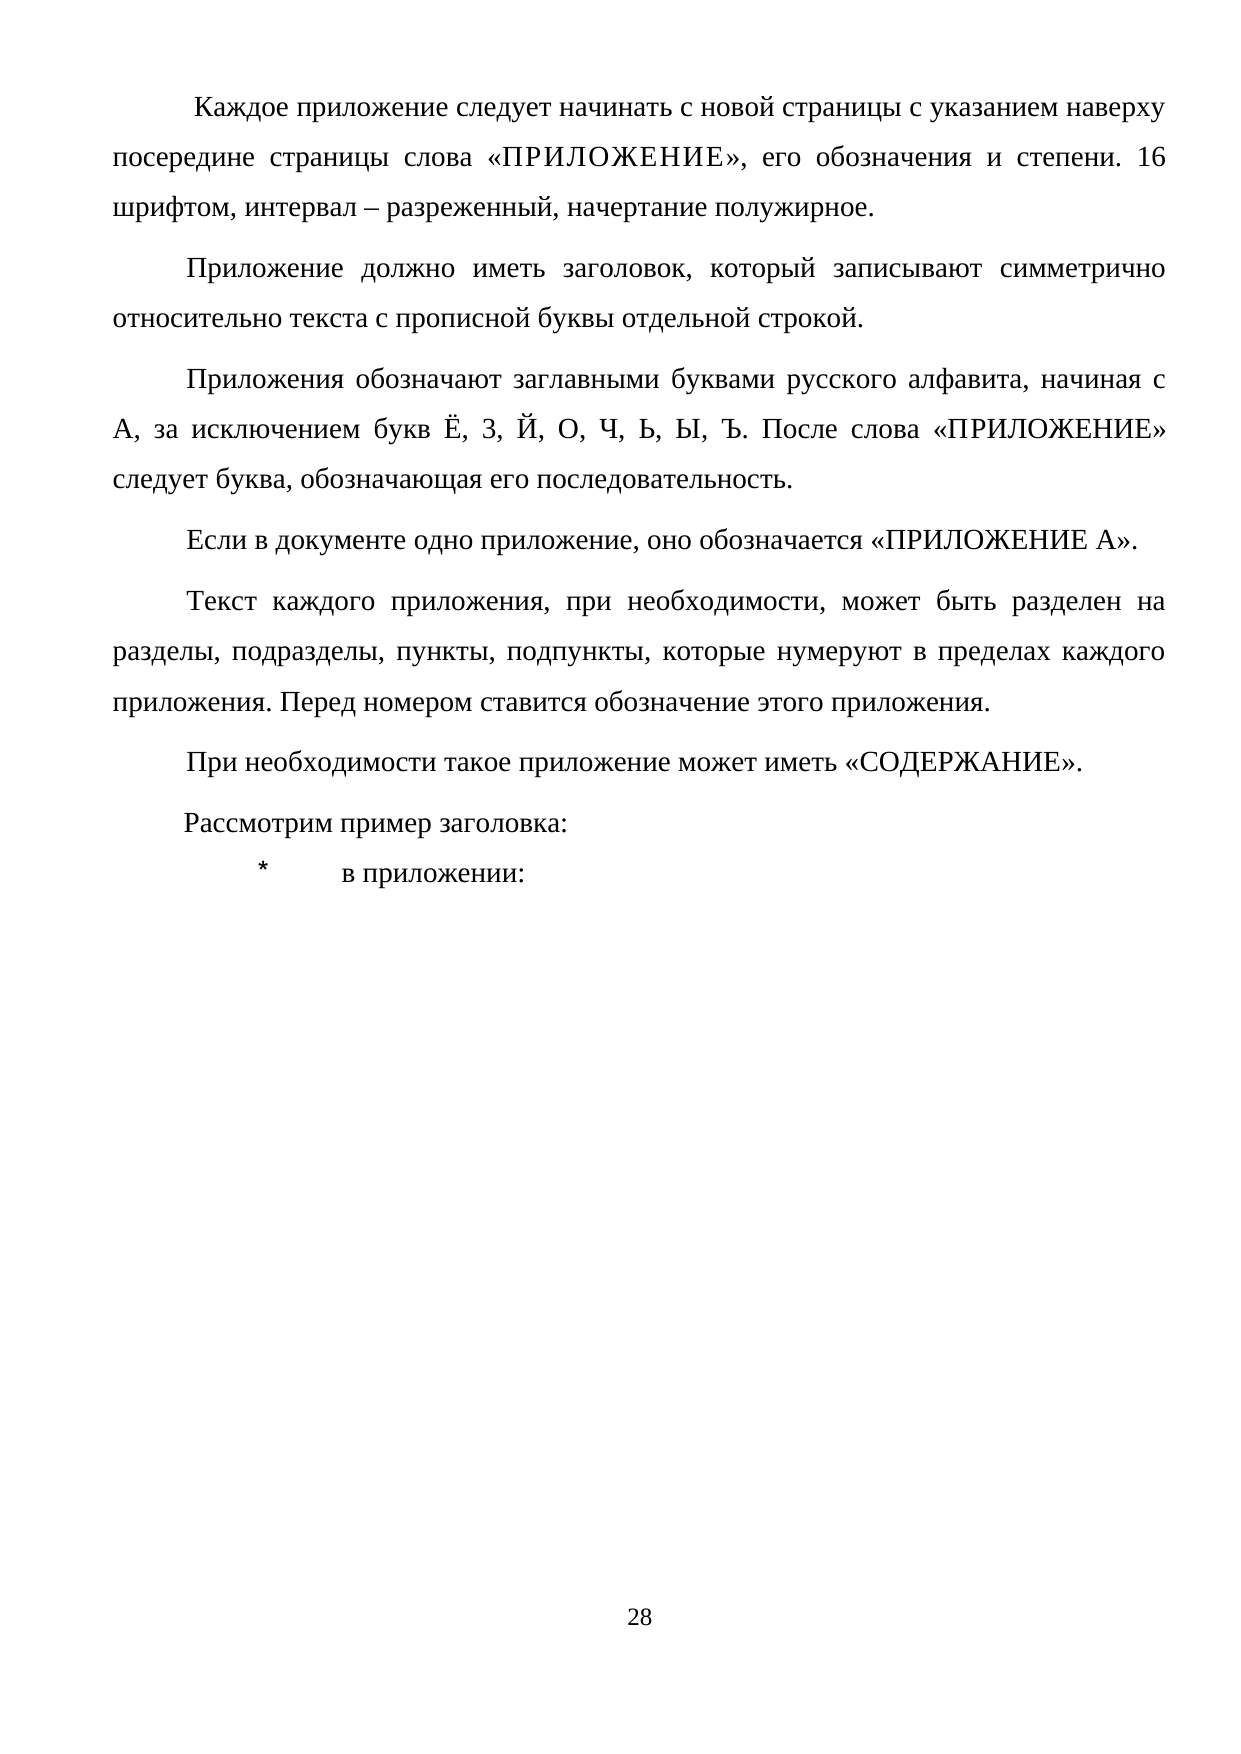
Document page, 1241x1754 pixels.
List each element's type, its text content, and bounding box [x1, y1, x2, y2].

text Рассмотрим пример заголовка: [112, 805, 1167, 839]
text Каждое приложение следует начинать с новой страницы с указанием наверху посередине страницы слова «ПРИЛОЖЕНИЕ», его обозначения и степени. 16 шрифтом, интервал – разреженный, начертание полужирное. [112, 89, 1167, 223]
text При необходимости такое приложение может иметь «Содержание». [112, 744, 1167, 778]
text Если в документе одно приложение, оно обозначается «Приложение А». [112, 522, 1167, 556]
text Приложение должно иметь заголовок, который записывают симметрично относительно текста с прописной буквы отдельной строкой. [112, 250, 1167, 334]
text Текст каждого приложения, при необходимости, может быть разделен на разделы, подразделы, пункты, подпункты, которые нумеруют в пределах каждого приложения. Перед номером ставится обозначение этого приложения. [112, 583, 1167, 717]
list в приложении: [186, 856, 1167, 889]
text Приложения обозначают заглавными буквами русского алфавита, начиная с А, за исключением букв Ё, 3, Й, О, Ч, Ь, Ы, Ъ. После слова «Приложение» следует буква, обозначающая его последовательность. [112, 361, 1167, 495]
